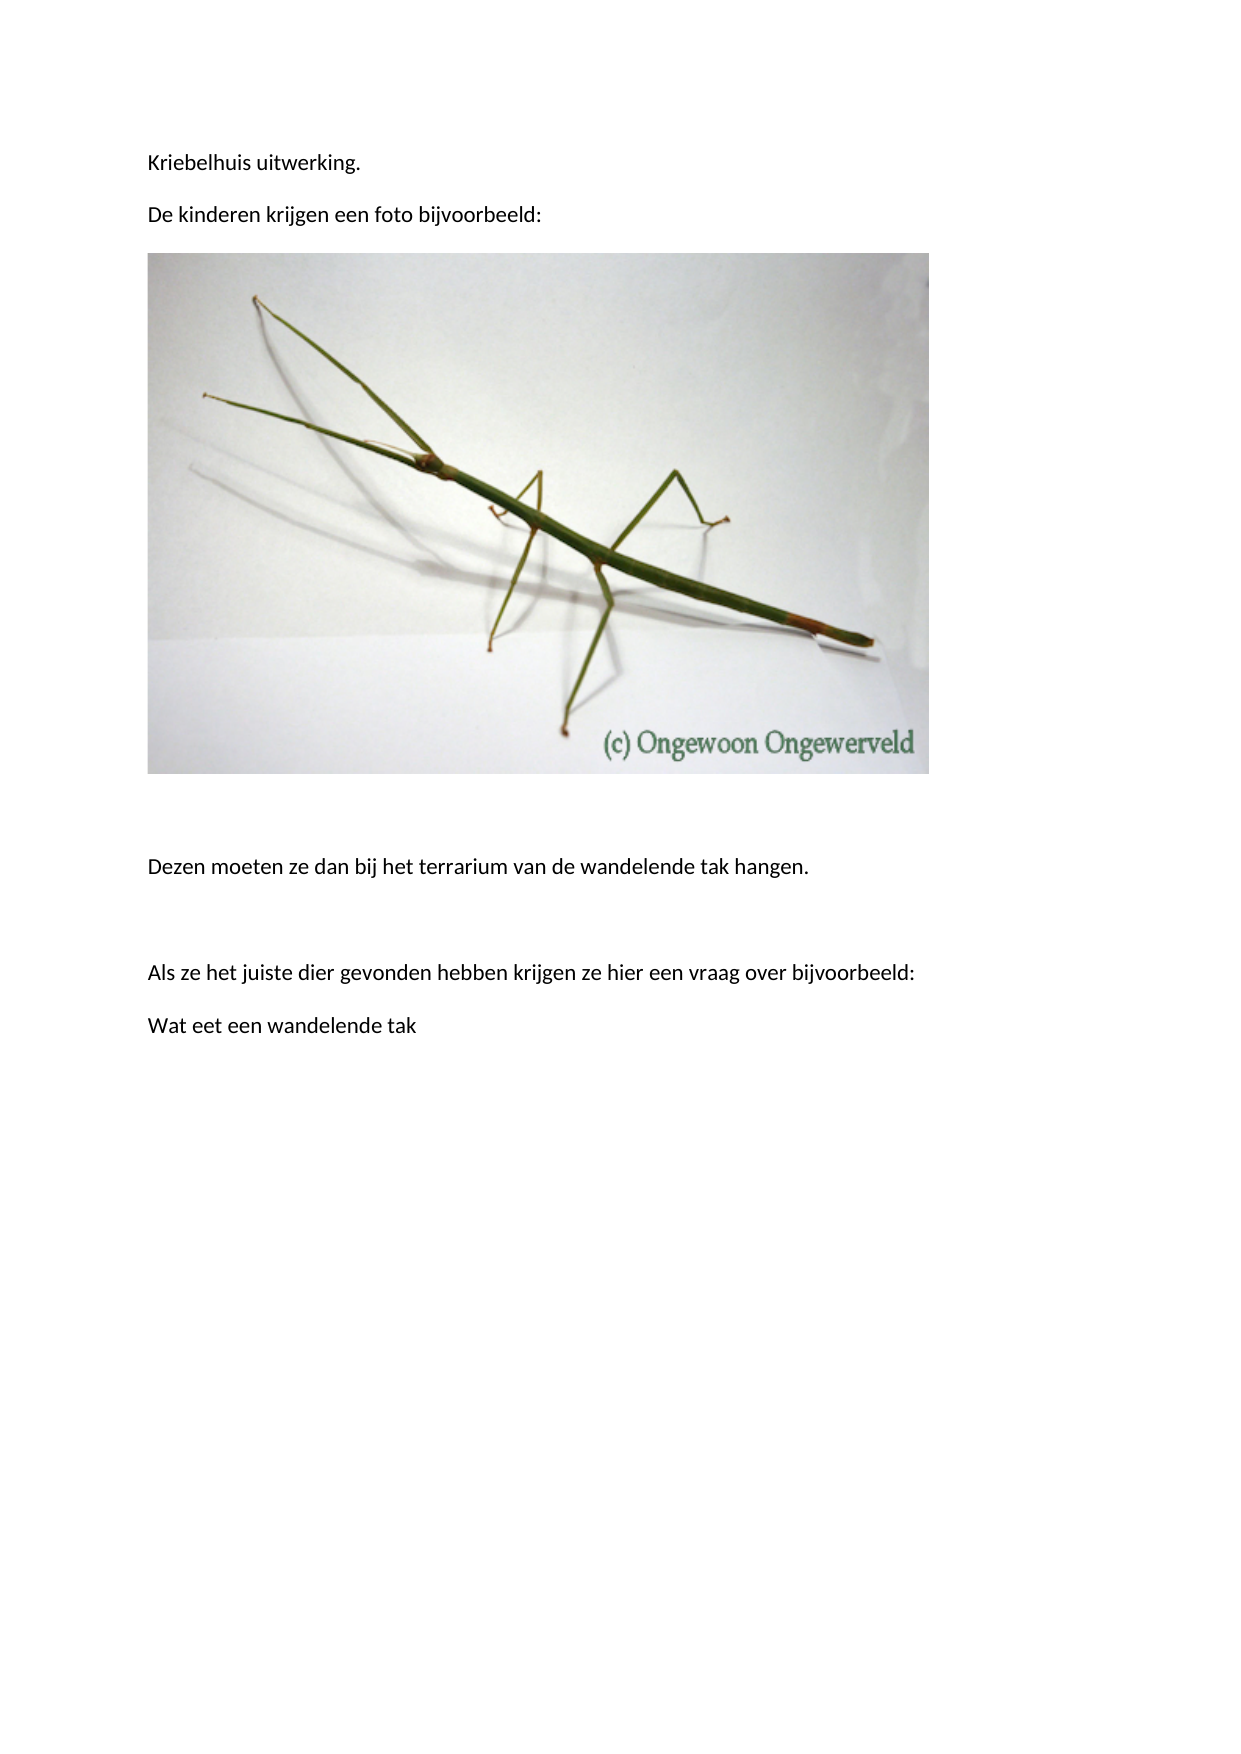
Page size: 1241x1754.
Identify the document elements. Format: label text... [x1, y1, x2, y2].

text Kriebelhuis uitwerking. [148, 148, 1093, 176]
text Als ze het juiste dier gevonden hebben krijgen ze hier een vraag over bijvoorbeeld: [148, 958, 1093, 986]
text Wat eet een wandelende tak [148, 1011, 1093, 1039]
text De kinderen krijgen een foto bijvoorbeeld: [148, 201, 1093, 229]
text Dezen moeten ze dan bij het terrarium van de wandelende tak hangen. [148, 852, 1093, 880]
picture [147, 253, 929, 774]
